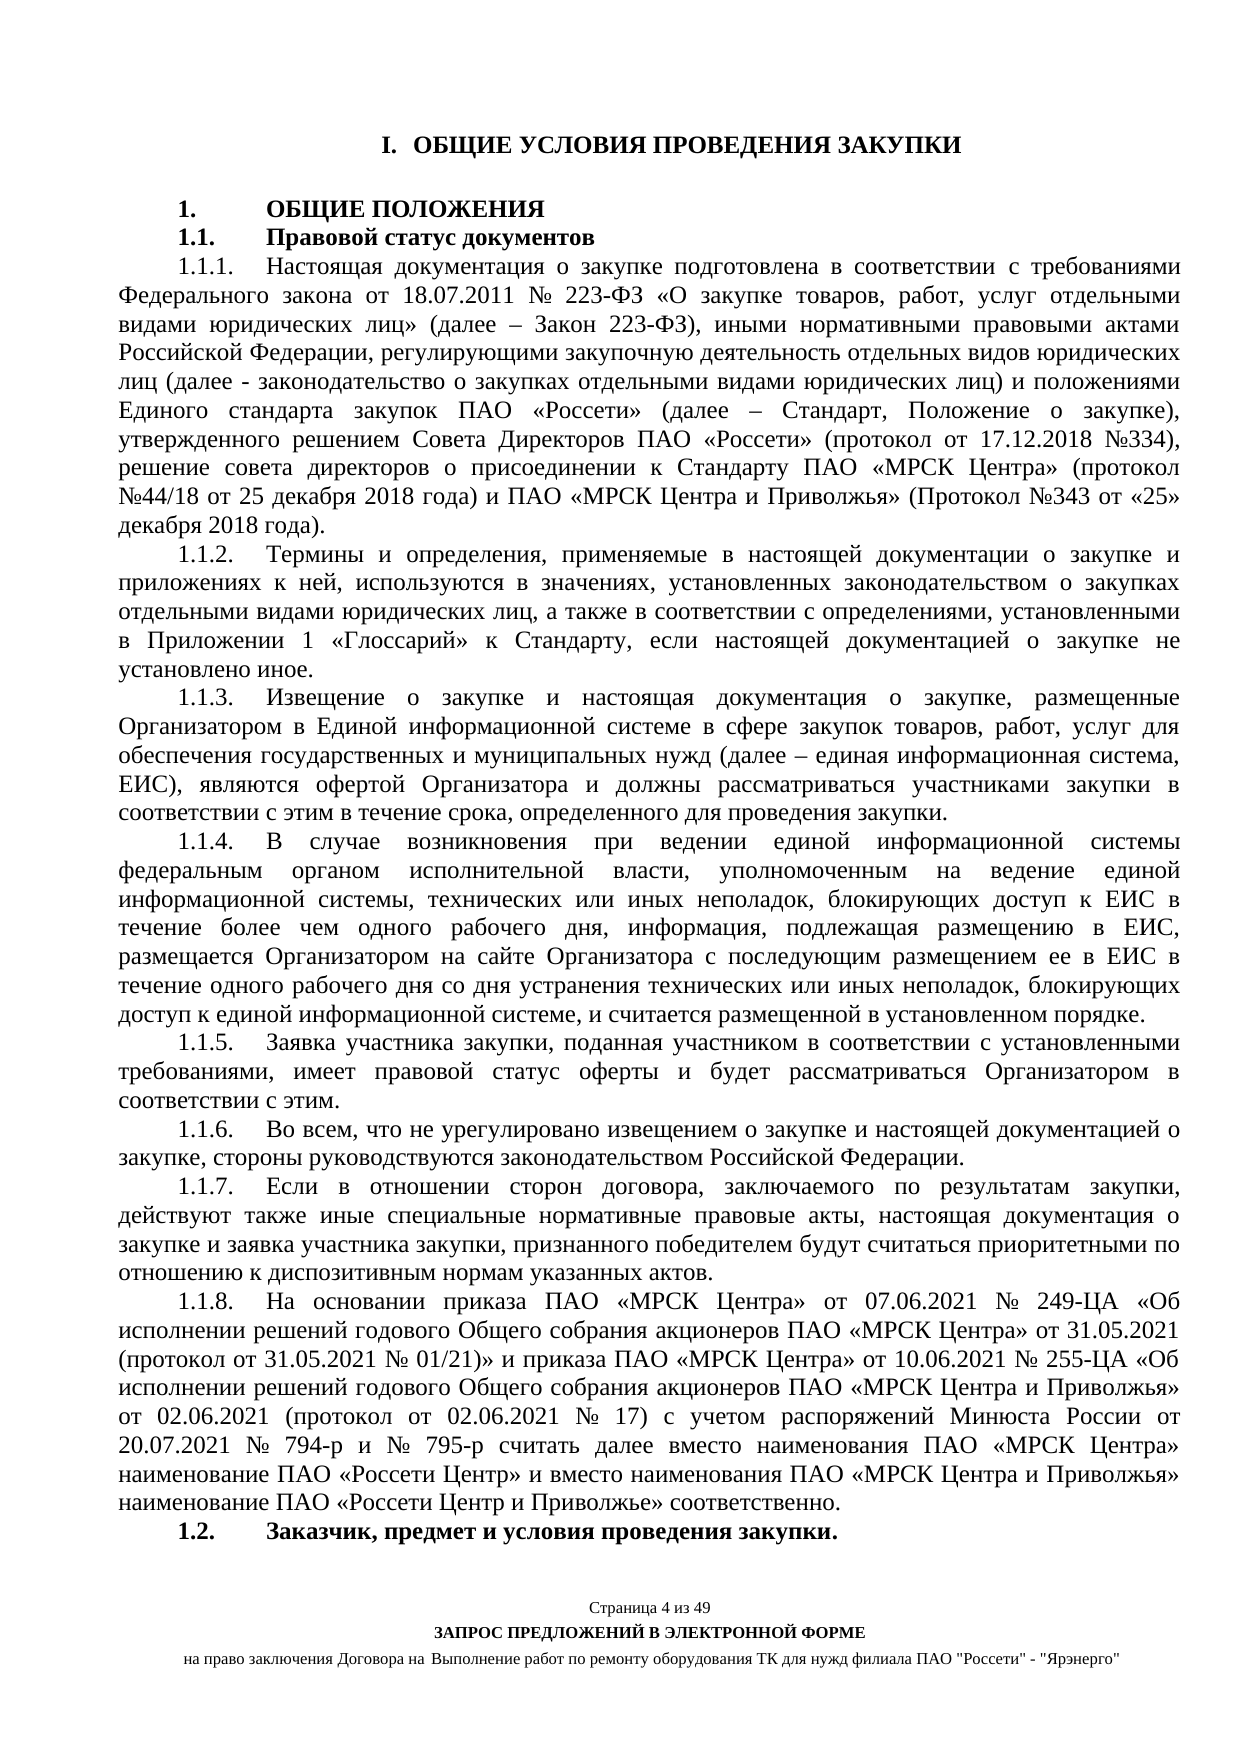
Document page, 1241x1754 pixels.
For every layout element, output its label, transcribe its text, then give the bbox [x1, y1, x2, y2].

list Извещение о закупке и настоящая документация о закупке, размещенные Организатором в Единой информационной системе в сфере закупок товаров, работ, услуг для обеспечения государственных и муниципальных нужд (далее – единая информационная система, ЕИС), являются офертой Организатора и должны рассматриваться участниками закупки в соответствии с этим в течение срока, определенного для проведения закупки. [118, 682, 1181, 826]
list Заявка участника закупки, поданная участником в соответствии с установленными требованиями, имеет правовой статус оферты и будет рассматриваться Организатором в соответствии с этим. [118, 1027, 1181, 1114]
subtitle Правовой статус документов [118, 222, 1181, 251]
list Термины и определения, применяемые в настоящей документации о закупке и приложениях к ней, используются в значениях, установленных законодательством о закупках отдельными видами юридических лиц, а также в соответствии с определениями, установленными в Приложении 1 «Глоссарий» к Стандарту, если настоящей документацией о закупке не установлено иное. [118, 539, 1181, 682]
list Если в отношении сторон договора, заключаемого по результатам закупки, действуют также иные специальные нормативные правовые акты, настоящая документация о закупке и заявка участника закупки, признанного победителем будут считаться приоритетными по отношению к диспозитивным нормам указанных актов. [118, 1171, 1181, 1286]
list В случае возникновения при ведении единой информационной системы федеральным органом исполнительной власти, уполномоченным на ведение единой информационной системы, технических или иных неполадок, блокирующих доступ к ЕИС в течение более чем одного рабочего дня, информация, подлежащая размещению в ЕИС, размещается Организатором на сайте Организатора с последующим размещением ее в ЕИС в течение одного рабочего дня со дня устранения технических или иных неполадок, блокирующих доступ к единой информационной системе, и считается размещенной в установленном порядке. [118, 826, 1181, 1027]
subtitle Заказчик, предмет и условия проведения закупки. [118, 1516, 1181, 1545]
list На основании приказа ПАО «МРСК Центра» от 07.06.2021 № 249-ЦА «Об исполнении решений годового Общего собрания акционеров ПАО «МРСК Центра» от 31.05.2021 (протокол от 31.05.2021 № 01/21)» и приказа ПАО «МРСК Центра» от 10.06.2021 № 255-ЦА «Об исполнении решений годового Общего собрания акционеров ПАО «МРСК Центра и Приволжья» от 02.06.2021 (протокол от 02.06.2021 № 17) с учетом распоряжений Минюста России от 20.07.2021 № 794-р и № 795-р считать далее вместо наименования ПАО «МРСК Центра» наименование ПАО «Россети Центр» и вместо наименования ПАО «МРСК Центра и Приволжья» наименование ПАО «Россети Центр и Приволжье» соответственно. [118, 1286, 1181, 1516]
subtitle ОБЩИЕ УСЛОВИЯ ПРОВЕДЕНИЯ закупки [118, 130, 1181, 159]
subtitle ОБЩИЕ ПОЛОЖЕНИЯ [118, 194, 1181, 222]
list Во всем, что не урегулировано извещением о закупке и настоящей документацией о закупке, стороны руководствуются законодательством Российской Федерации. [118, 1114, 1181, 1171]
list Настоящая документация о закупке подготовлена в соответствии с требованиями Федерального закона от 18.07.2011 № 223-ФЗ «О закупке товаров, работ, услуг отдельными видами юридических лиц» (далее – Закон 223-ФЗ), иными нормативными правовыми актами Российской Федерации, регулирующими закупочную деятельность отдельных видов юридических лиц (далее - законодательство о закупках отдельными видами юридических лиц) и положениями Единого стандарта закупок ПАО «Россети» (далее – Стандарт, Положение о закупке), утвержденного решением Совета Директоров ПАО «Россети» (протокол от 17.12.2018 №334), решение совета директоров о присоединении к Стандарту ПАО «МРСК Центра» (протокол №44/18 от 25 декабря 2018 года) и ПАО «МРСК Центра и Приволжья» (Протокол №343 от «25» декабря 2018 года). [118, 251, 1181, 539]
